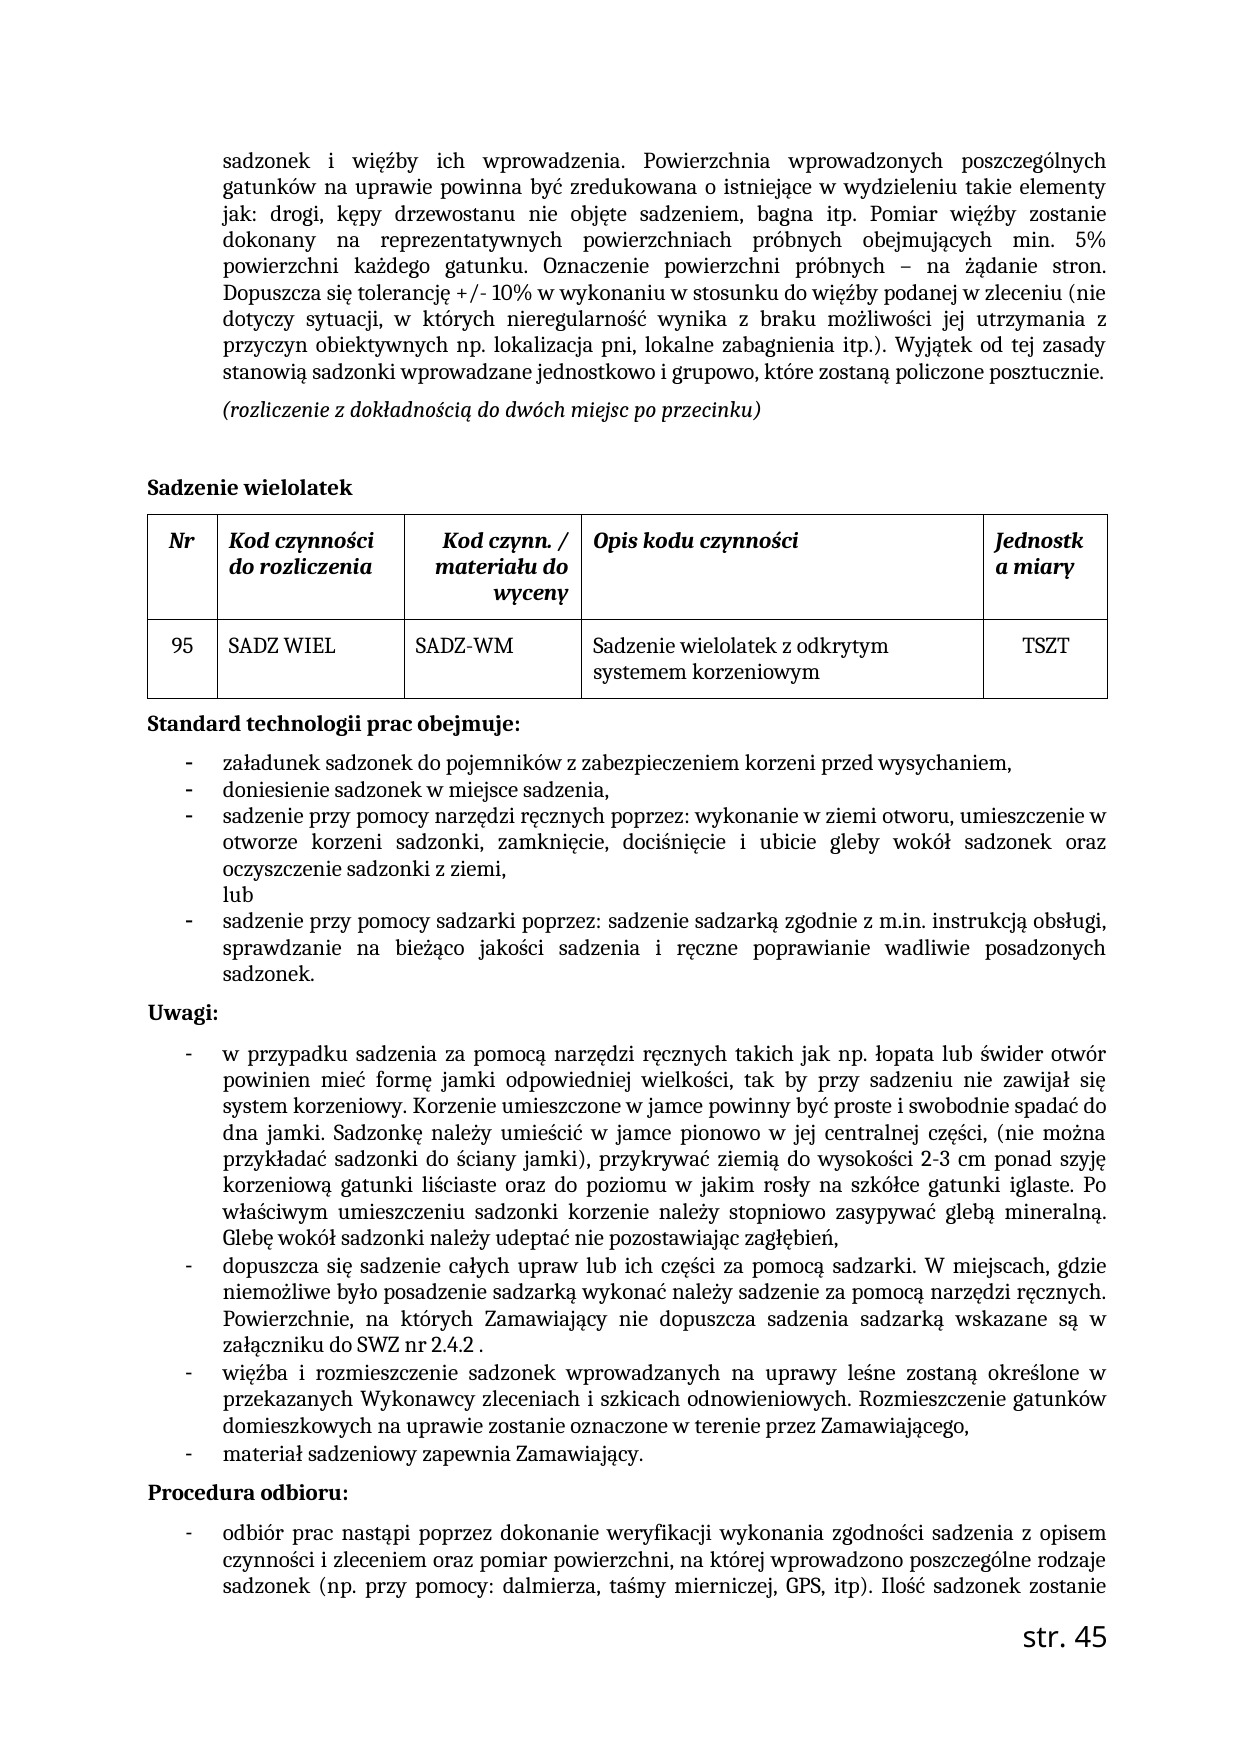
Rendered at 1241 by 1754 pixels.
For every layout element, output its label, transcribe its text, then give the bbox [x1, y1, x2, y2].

list sadzenie przy pomocy narzędzi ręcznych poprzez: wykonanie w ziemi otworu, umieszczenie w otworze korzeni sadzonki, zamknięcie, dociśnięcie i ubicie gleby wokół sadzonek oraz oczyszczenie sadzonki z ziemi, [185, 803, 1107, 882]
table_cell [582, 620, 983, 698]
list załadunek sadzonek do pojemników z zabezpieczeniem korzeni przed wysychaniem, [185, 750, 1107, 776]
list w przypadku sadzenia za pomocą narzędzi ręcznych takich jak np. łopata lub świder otwór powinien mieć formę jamki odpowiedniej wielkości, tak by przy sadzeniu nie zawijał się system korzeniowy. Korzenie umieszczone w jamce powinny być proste i swobodnie spadać do dna jamki. Sadzonkę należy umieścić w jamce pionowo w jej centralnej części, (nie można przykładać sadzonki do ściany jamki), przykrywać ziemią do wysokości 2-3 cm ponad szyję korzeniową gatunki liściaste oraz do poziomu w jakim rosły na szkółce gatunki iglaste. Po właściwym umieszczeniu sadzonki korzenie należy stopniowo zasypywać glebą mineralną. Glebę wokół sadzonki należy udeptać nie pozostawiając zagłębień, [185, 1039, 1107, 1251]
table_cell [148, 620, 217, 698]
text (rozliczenie z dokładnością do dwóch miejsc po przecinku) [148, 397, 1107, 424]
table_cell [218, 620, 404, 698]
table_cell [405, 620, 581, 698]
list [185, 1518, 1107, 1599]
list dopuszcza się sadzenie całych upraw lub ich części za pomocą sadzarki. W miejscach, gdzie niemożliwe było posadzenie sadzarką wykonać należy sadzenie za pomocą narzędzi ręcznych. Powierzchnie, na których Zamawiający nie dopuszcza sadzenia sadzarką wskazane są w załączniku do SWZ nr 2.4.2 . [185, 1251, 1107, 1358]
text Standard technologii prac obejmuje: [148, 711, 1107, 738]
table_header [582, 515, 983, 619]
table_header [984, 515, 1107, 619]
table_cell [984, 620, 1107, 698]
list więźba i rozmieszczenie sadzonek wprowadzanych na uprawy leśne zostaną określone w przekazanych Wykonawcy zleceniach i szkicach odnowieniowych. Rozmieszczenie gatunków domieszkowych na uprawie zostanie oznaczone w terenie przez Zamawiającego, [185, 1358, 1107, 1439]
list materiał sadzeniowy zapewnia Zamawiający. [185, 1439, 1107, 1467]
list doniesienie sadzonek w miejsce sadzenia, [185, 776, 1107, 803]
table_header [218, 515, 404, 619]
list sadzenie przy pomocy sadzarki poprzez: sadzenie sadzarką zgodnie z m.in. instrukcją obsługi, sprawdzanie na bieżąco jakości sadzenia i ręczne poprawianie wadliwie posadzonych sadzonek. [185, 908, 1107, 987]
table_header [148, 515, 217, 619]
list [185, 148, 1107, 385]
text Procedura odbioru: [148, 1479, 1107, 1506]
text Sadzenie wielolatek [148, 475, 1107, 501]
list lub [223, 882, 1107, 908]
text Uwagi: [148, 1000, 1107, 1026]
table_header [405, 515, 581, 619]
